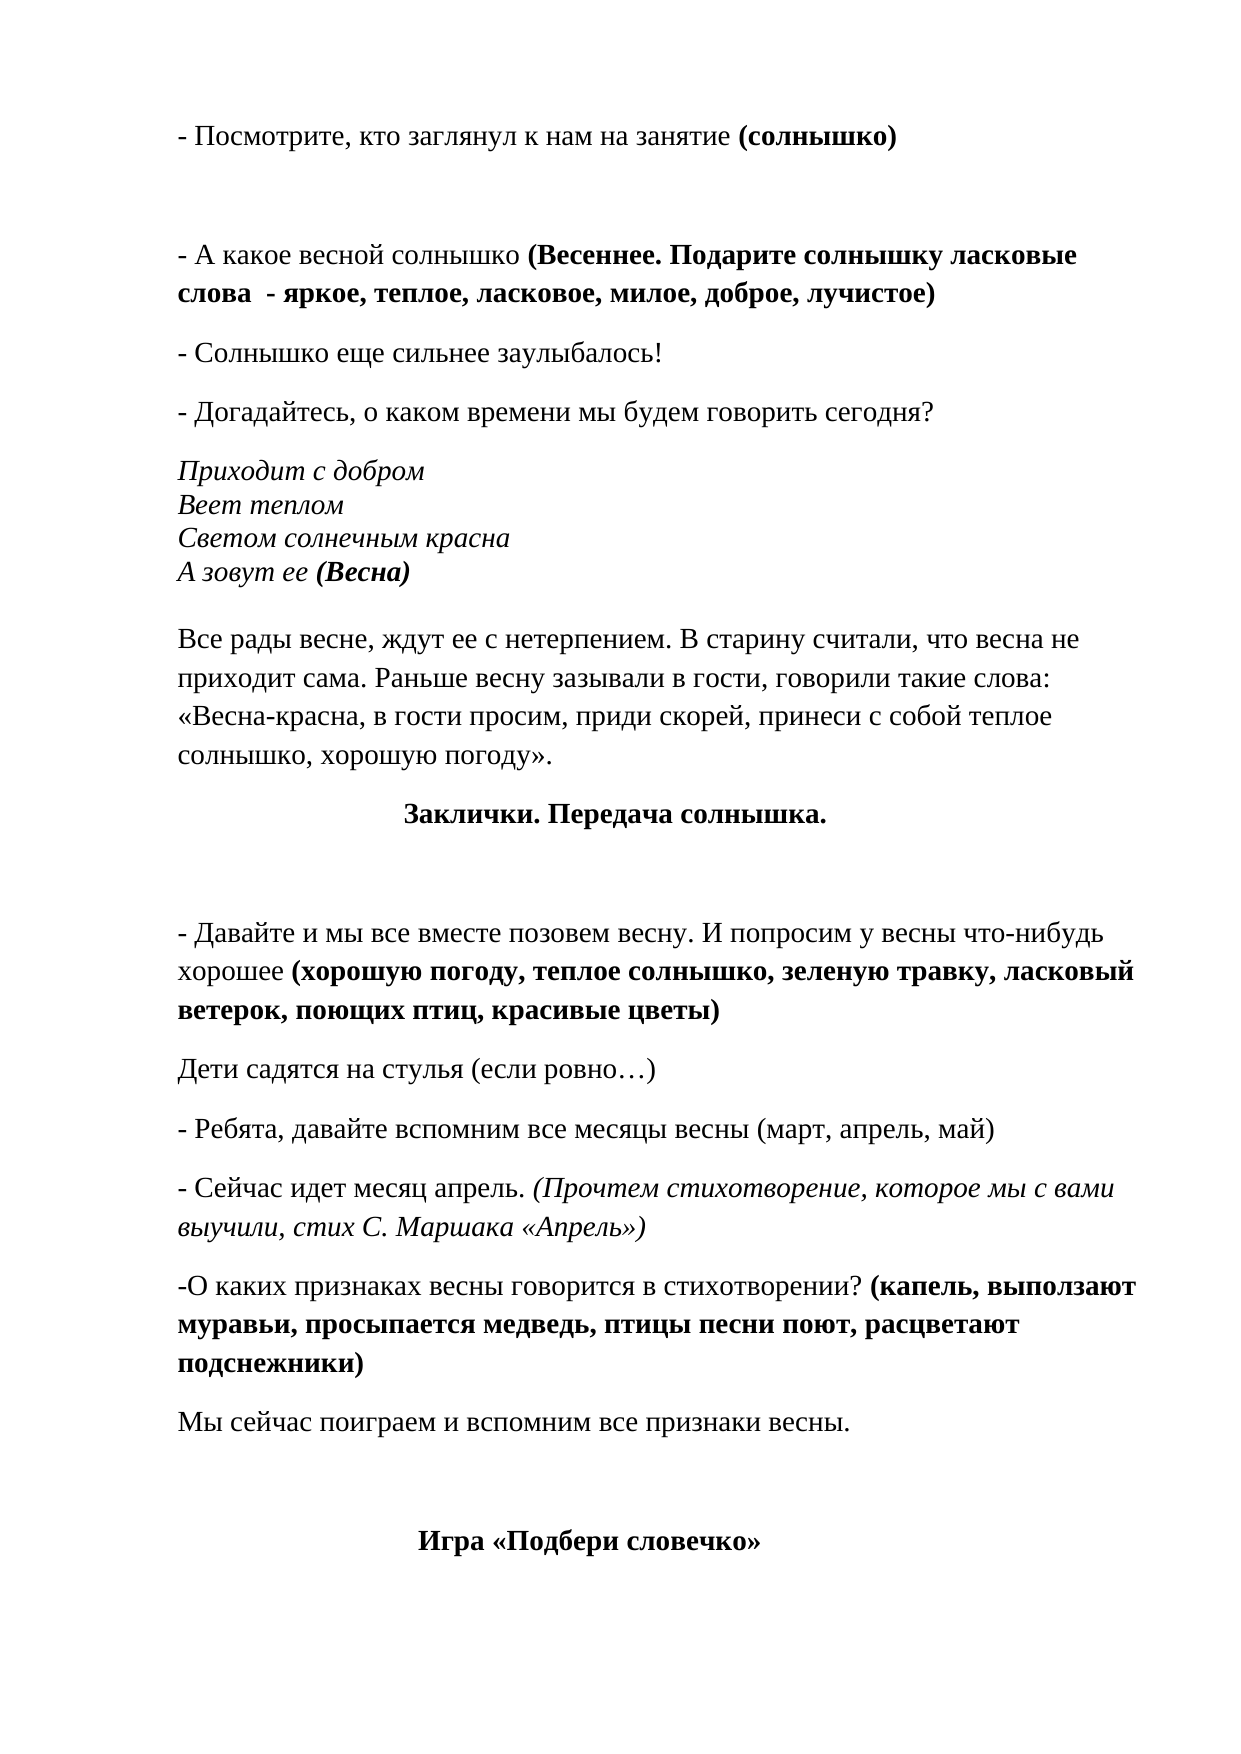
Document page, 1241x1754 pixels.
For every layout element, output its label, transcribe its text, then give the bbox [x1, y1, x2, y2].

text - Солнышко еще сильнее заулыбалось! [177, 335, 1152, 368]
text - А какое весной солнышко (Весеннее. Подарите солнышку ласковые слова - яркое, теплое, ласковое, милое, доброе, лучистое) [177, 237, 1152, 309]
text Заклички. Передача солнышка. [177, 796, 1152, 830]
text - Давайте и мы все вместе позовем весну. И попросим у весны что-нибудь хорошее (хорошую погоду, теплое солнышко, зеленую травку, ласковый ветерок, поющих птиц, красивые цветы) [177, 915, 1152, 1026]
text -О каких признаках весны говорится в стихотворении? (капель, выползают муравьи, просыпается медведь, птицы песни поют, расцветают подснежники) [177, 1268, 1152, 1379]
text Игра «Подбери словечко» [177, 1523, 1152, 1557]
text - Посмотрите, кто заглянул к нам на занятие (солнышко) [177, 118, 1152, 152]
text Дети садятся на стулья (если ровно…) [177, 1051, 1152, 1085]
text Светом солнечным красна [177, 521, 1152, 554]
text - Сейчас идет месяц апрель. (Прочтем стихотворение, которое мы с вами выучили, стих С. Маршака «Апрель») [177, 1170, 1152, 1242]
text - Ребята, давайте вспомним все месяцы весны (март, апрель, май) [177, 1111, 1152, 1144]
text - Догадайтесь, о каком времени мы будем говорить сегодня? [177, 394, 1152, 428]
text Приходит с добром [177, 453, 1152, 487]
text А зовут ее (Весна) [177, 554, 1152, 588]
text Веет теплом [177, 487, 1152, 521]
text Мы сейчас поиграем и вспомним все признаки весны. [177, 1404, 1152, 1438]
text Все рады весне, ждут ее с нетерпением. В старину считали, что весна не приходит сама. Раньше весну зазывали в гости, говорили такие слова: «Весна-красна, в гости просим, приди скорей, принеси с собой теплое солнышко, хорошую погоду». [177, 621, 1152, 770]
